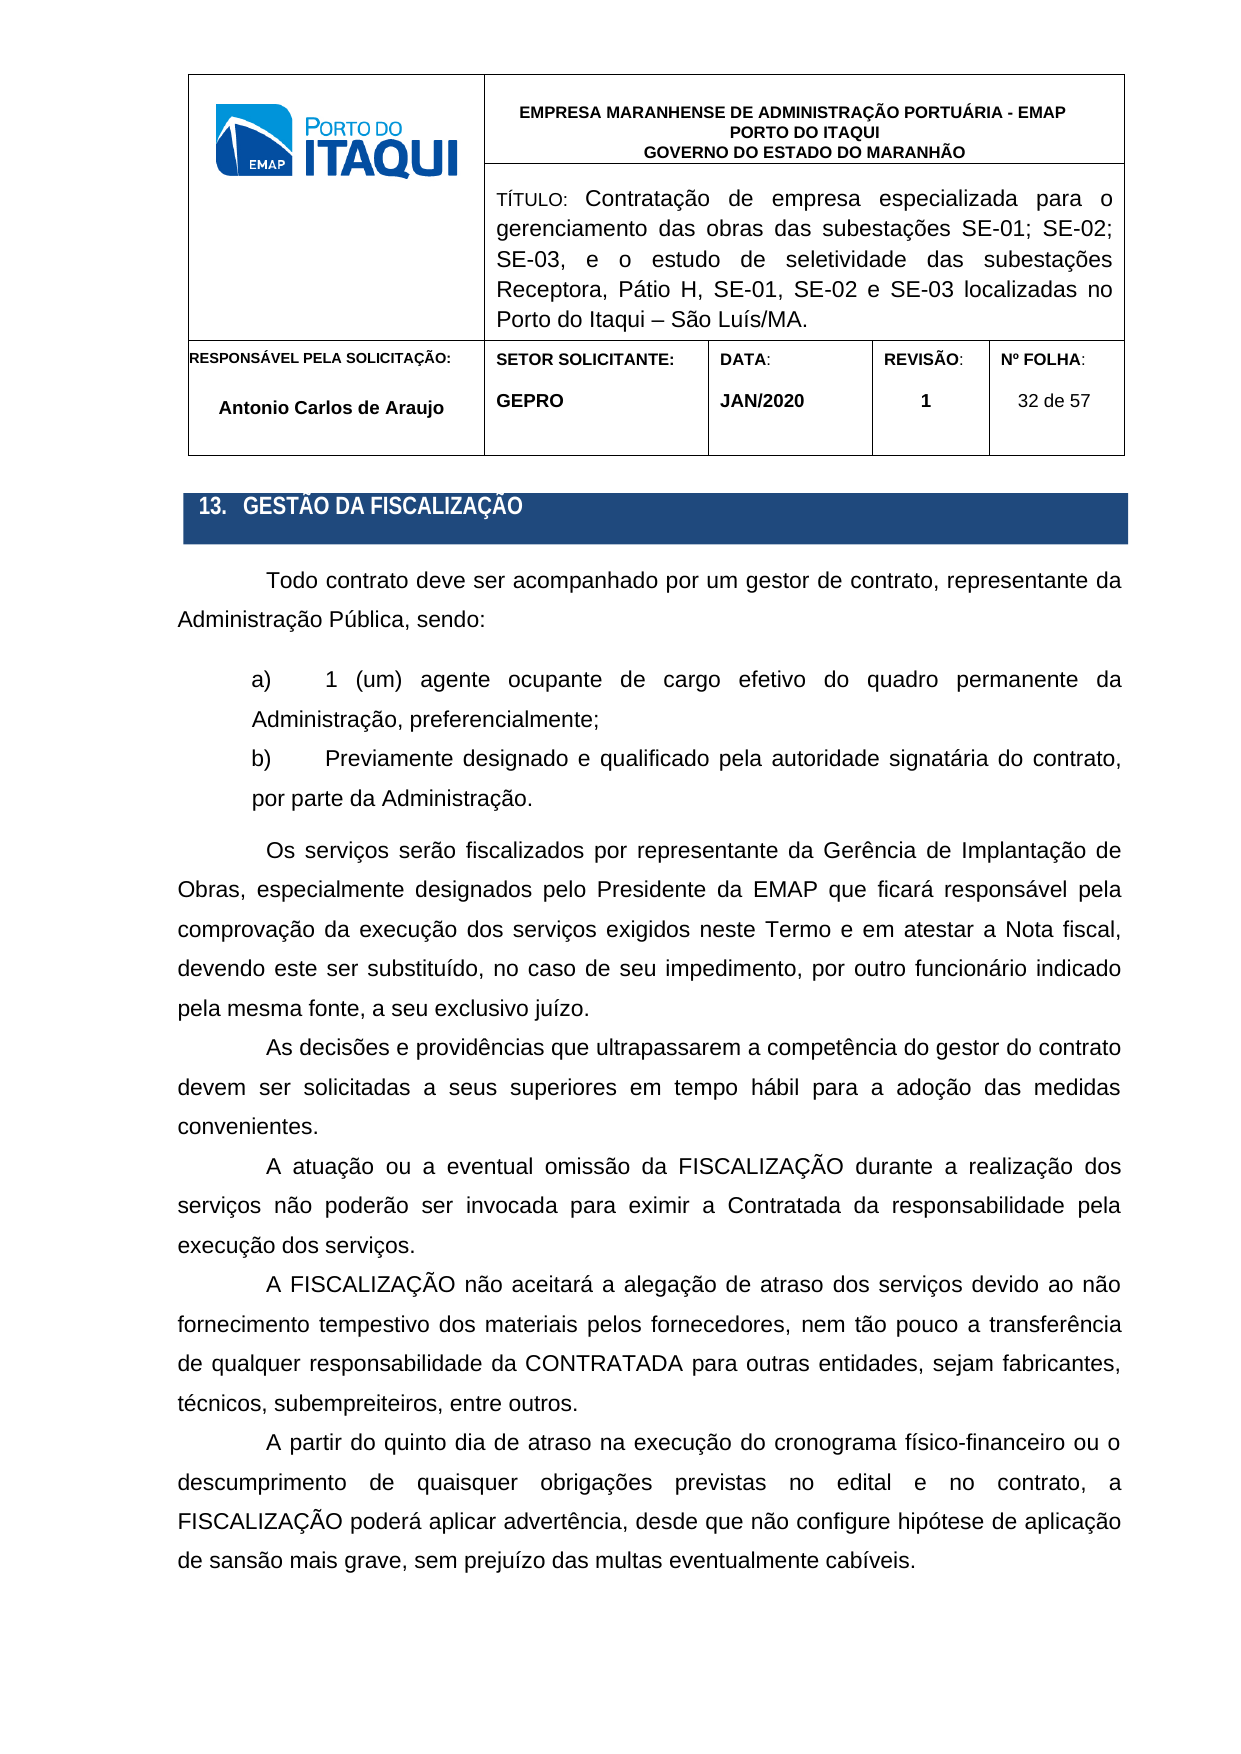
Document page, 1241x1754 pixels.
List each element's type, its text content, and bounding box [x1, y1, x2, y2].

list 1 (um) agente ocupante de cargo efetivo do quadro permanente da Administração, preferencialmente; [251, 666, 1122, 732]
text Todo contrato deve ser acompanhado por um gestor de contrato, representante da Administração Pública, sendo: [177, 567, 1122, 632]
text A FISCALIZAÇÃO não aceitará a alegação de atraso dos serviços devido ao não fornecimento tempestivo dos materiais pelos fornecedores, nem tão pouco a transferência de qualquer responsabilidade da CONTRATADA para outras entidades, sejam fabricantes, técnicos, subempreiteiros, entre outros. [177, 1271, 1122, 1416]
text As decisões e providências que ultrapassarem a competência do gestor do contrato devem ser solicitadas a seus superiores em tempo hábil para a adoção das medidas convenientes. [177, 1034, 1122, 1139]
text A atuação ou a eventual omissão da FISCALIZAÇÃO durante a realização dos serviços não poderão ser invocada para eximir a Contratada da responsabilidade pela execução dos serviços. [177, 1153, 1122, 1258]
list Previamente designado e qualificado pela autoridade signatária do contrato, por parte da Administração. [251, 745, 1122, 811]
text Os serviços serão fiscalizados por representante da Gerência de Implantação de Obras, especialmente designados pelo Presidente da EMAP que ficará responsável pela comprovação da execução dos serviços exigidos neste Termo e em atestar a Nota fiscal, devendo este ser substituído, no caso de seu impedimento, por outro funcionário indicado pela mesma fonte, a seu exclusivo juízo. [177, 837, 1122, 1021]
picture [208, 94, 464, 184]
text A partir do quinto dia de atraso na execução do cronograma físico-financeiro ou o descumprimento de quaisquer obrigações previstas no edital e no contrato, a FISCALIZAÇÃO poderá aplicar advertência, desde que não configure hipótese de aplicação de sansão mais grave, sem prejuízo das multas eventualmente cabíveis. [177, 1429, 1122, 1574]
